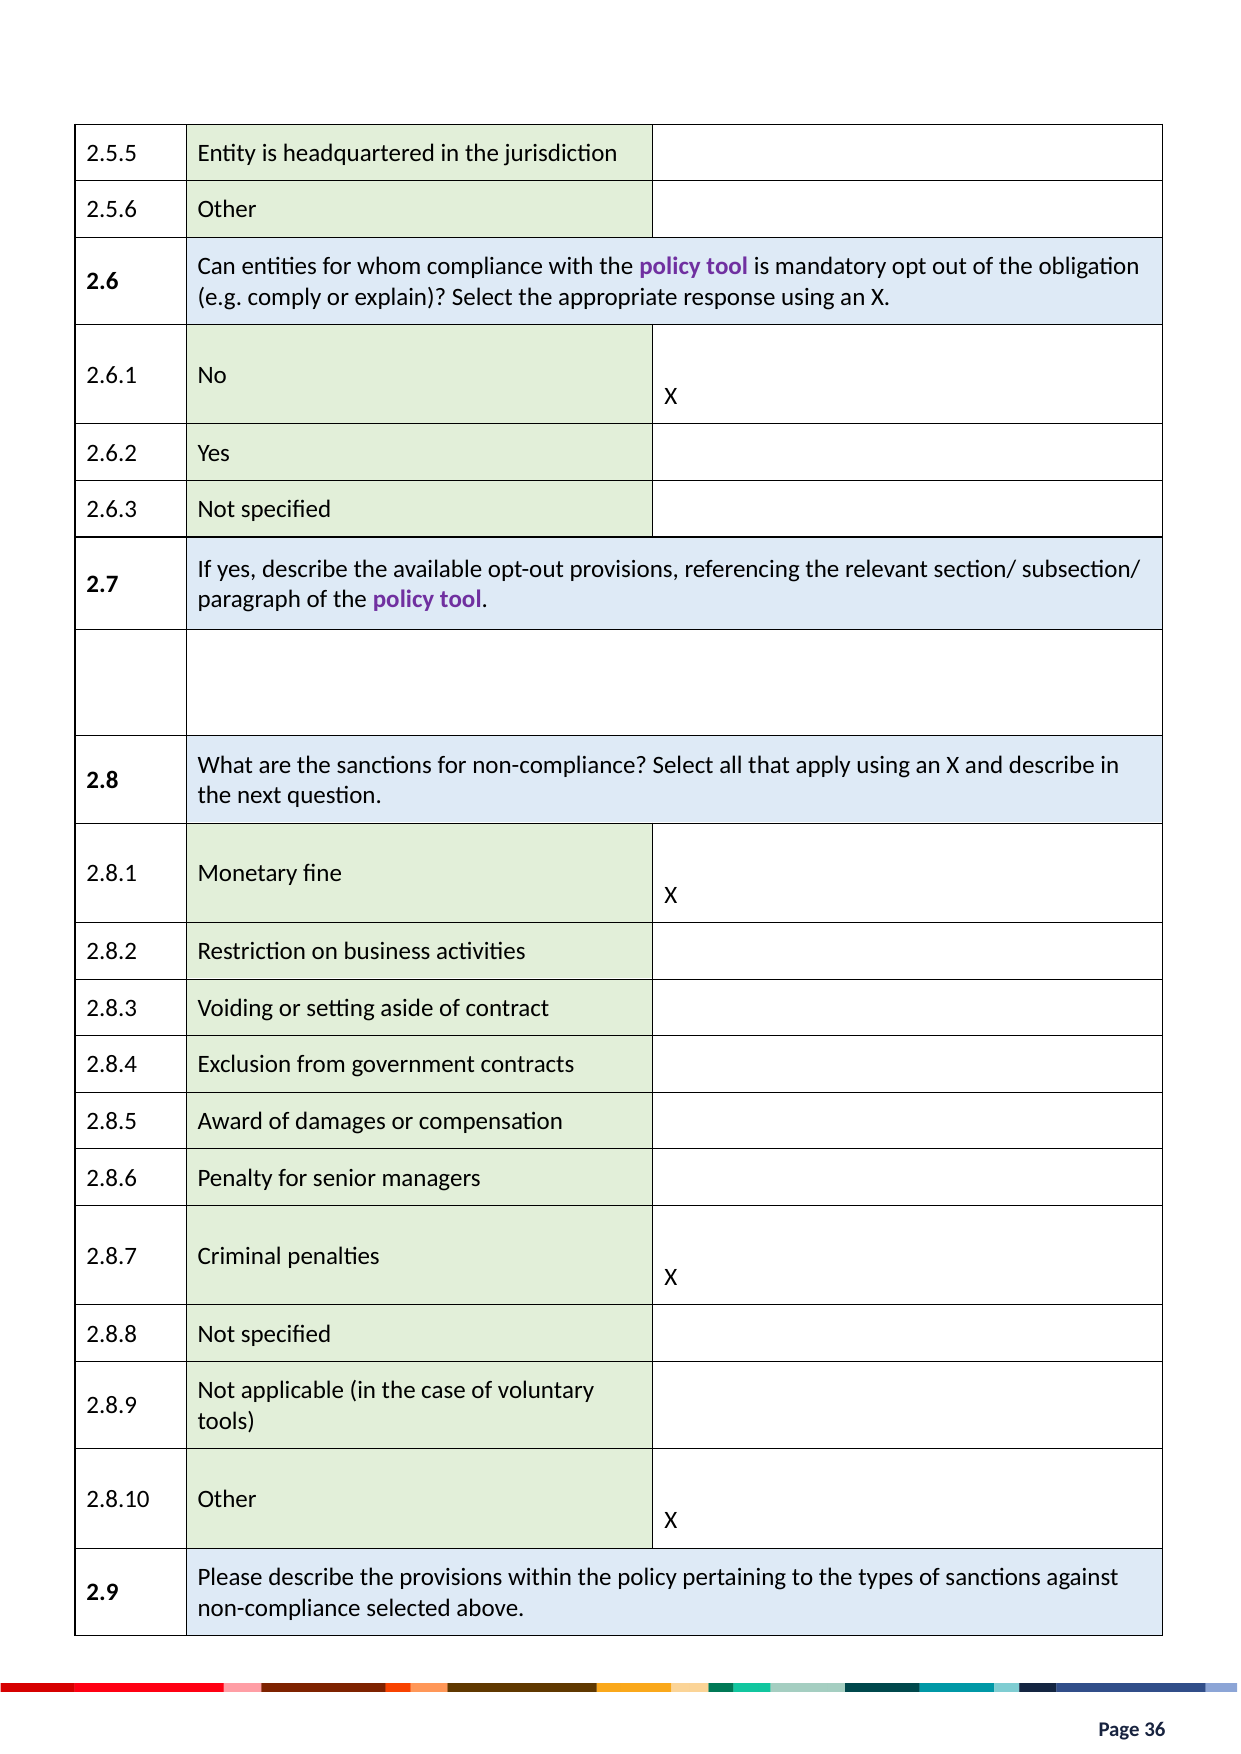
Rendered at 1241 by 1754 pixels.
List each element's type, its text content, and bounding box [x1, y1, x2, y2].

table_cell 2.8.10 [76, 1449, 186, 1548]
table_cell What are the sanctions for non-compliance? Select all that apply using an X and describe in the next question. [187, 736, 1162, 822]
table_cell [653, 980, 1162, 1035]
table_cell 2.8.6 [76, 1149, 186, 1205]
table_cell [653, 424, 1162, 480]
table_cell 2.6.1 [76, 325, 186, 423]
table_cell Not specified [187, 1305, 652, 1361]
table_cell 2.8.9 [76, 1362, 186, 1448]
table_cell 2.8.8 [76, 1305, 186, 1361]
table_cell 2.8 [76, 736, 186, 822]
table_cell [653, 1093, 1162, 1148]
table_cell 2.8.1 [76, 824, 186, 922]
table_cell 2.7 [76, 538, 186, 629]
table_cell [653, 923, 1162, 978]
table_cell 2.8.7 [76, 1206, 186, 1304]
table_cell 2.6.2 [76, 424, 186, 480]
table_cell Criminal penalties [187, 1206, 652, 1304]
table_cell 2.5.6 [76, 181, 186, 237]
table_cell 2.6 [76, 238, 186, 324]
table_cell X [653, 824, 1162, 922]
table_cell Award of damages or compensation [187, 1093, 652, 1148]
table_cell Not specified [187, 481, 652, 536]
table_cell 2.8.3 [76, 980, 186, 1035]
table_cell [653, 1362, 1162, 1448]
table_cell 2.6.3 [76, 481, 186, 536]
table_cell Other [187, 1449, 652, 1548]
table_cell Monetary fine [187, 824, 652, 922]
table_cell [653, 1149, 1162, 1205]
table_cell [187, 630, 1162, 735]
table_cell If yes, describe the available opt-out provisions, referencing the relevant section/ subsection/ paragraph of the policy tool. [187, 538, 1162, 629]
table_cell Can entities for whom compliance with the policy tool is mandatory opt out of the obligation (e.g. comply or explain)? Select the appropriate response using an X. [187, 238, 1162, 324]
table_cell 2.5.5 [76, 125, 186, 180]
table_cell 2.8.2 [76, 923, 186, 978]
table_cell X [653, 1206, 1162, 1304]
table_cell Exclusion from government contracts [187, 1036, 652, 1092]
table_cell No [187, 325, 652, 423]
table_cell [653, 1305, 1162, 1361]
table_cell X [653, 1449, 1162, 1548]
table_cell [653, 481, 1162, 536]
table_cell Other [187, 181, 652, 237]
picture [0, 1683, 1236, 1692]
table_cell [653, 1036, 1162, 1092]
table_cell Please describe the provisions within the policy pertaining to the types of sanctions against non-compliance selected above. [187, 1549, 1162, 1635]
table_cell 2.8.5 [76, 1093, 186, 1148]
table_cell Restriction on business activities [187, 923, 652, 978]
table_cell [76, 630, 186, 735]
table_cell Yes [187, 424, 652, 480]
table_cell Voiding or setting aside of contract [187, 980, 652, 1035]
table_cell [653, 181, 1162, 237]
table_cell Penalty for senior managers [187, 1149, 652, 1205]
table_cell 2.9 [76, 1549, 186, 1635]
table_cell Entity is headquartered in the jurisdiction [187, 125, 652, 180]
table_cell 2.8.4 [76, 1036, 186, 1092]
table_cell X [653, 325, 1162, 423]
table_cell [653, 125, 1162, 180]
table_cell Not applicable (in the case of voluntary tools) [187, 1362, 652, 1448]
